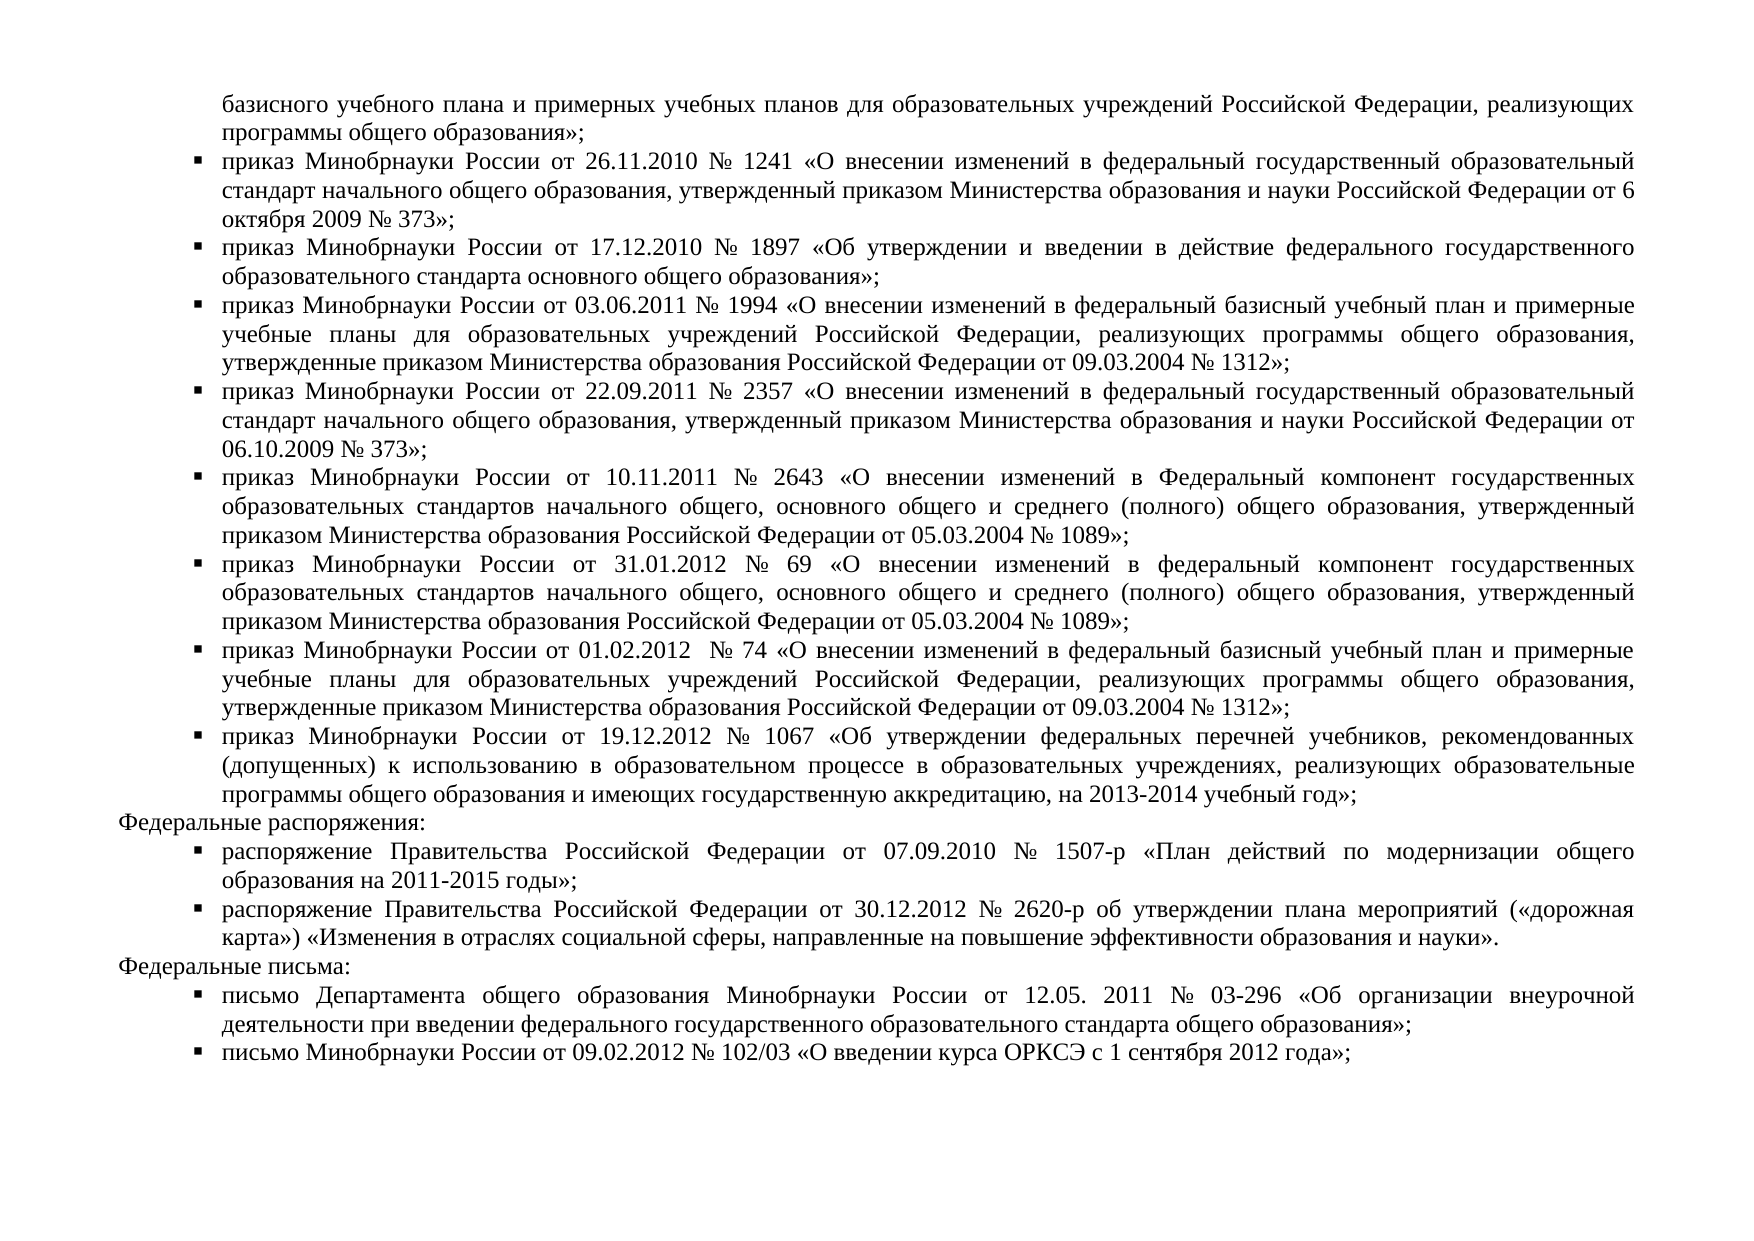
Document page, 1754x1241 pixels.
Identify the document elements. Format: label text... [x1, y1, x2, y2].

list приказ Минобрнауки России от 26.11.2010 № 1241 «О внесении изменений в федеральный государственный образовательный стандарт начального общего образования, утвержденный приказом Министерства образования и науки Российской Федерации от 6 октября 2009 № 373»; [192, 146, 1636, 232]
list приказ Минобрнауки России от 17.12.2010 № 1897 «Об утверждении и введении в действие федерального государственного образовательного стандарта основного общего образования»; [192, 232, 1636, 290]
list приказ Минобрнауки России от 10.11.2011 № 2643 «О внесении изменений в Федеральный компонент государственных образовательных стандартов начального общего, основного общего и среднего (полного) общего образования, утвержденный приказом Министерства образования Российской Федерации от 05.03.2004 № 1089»; [192, 462, 1636, 549]
text Федеральные письма: [118, 951, 1636, 980]
text Федеральные распоряжения: [118, 807, 1636, 836]
list письмо Департамента общего образования Минобрнауки России от 12.05. 2011 № 03-296 «Об организации внеурочной деятельности при введении федерального государственного образовательного стандарта общего образования»; [192, 980, 1636, 1037]
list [192, 89, 1636, 146]
list приказ Минобрнауки России от 31.01.2012 № 69 «О внесении изменений в федеральный компонент государственных образовательных стандартов начального общего, основного общего и среднего (полного) общего образования, утвержденный приказом Министерства образования Российской Федерации от 05.03.2004 № 1089»; [192, 549, 1636, 635]
list письмо Минобрнауки России от 09.02.2012 № 102/03 «О введении курса ОРКСЭ с 1 сентября 2012 года»; [192, 1037, 1636, 1066]
list распоряжение Правительства Российской Федерации от 30.12.2012 № 2620-р об утверждении плана мероприятий («дорожная карта») «Изменения в отраслях социальной сферы, направленные на повышение эффективности образования и науки». [192, 894, 1636, 951]
list распоряжение Правительства Российской Федерации от 07.09.2010 № 1507-р «План действий по модернизации общего образования на 2011-2015 годы»; [192, 836, 1636, 894]
list приказ Минобрнауки России от 22.09.2011 № 2357 «О внесении изменений в федеральный государственный образовательный стандарт начального общего образования, утвержденный приказом Министерства образования и науки Российской Федерации от 06.10.2009 № 373»; [192, 376, 1636, 462]
list приказ Минобрнауки России от 01.02.2012 № 74 «О внесении изменений в федеральный базисный учебный план и примерные учебные планы для образовательных учреждений Российской Федерации, реализующих программы общего образования, утвержденные приказом Министерства образования Российской Федерации от 09.03.2004 № 1312»; [192, 635, 1636, 721]
list приказ Минобрнауки России от 19.12.2012 № 1067 «Об утверждении федеральных перечней учебников, рекомендованных (допущенных) к использованию в образовательном процессе в образовательных учреждениях, реализующих образовательные программы общего образования и имеющих государственную аккредитацию, на 2013-2014 учебный год»; [192, 721, 1636, 807]
list приказ Минобрнауки России от 03.06.2011 № 1994 «О внесении изменений в федеральный базисный учебный план и примерные учебные планы для образовательных учреждений Российской Федерации, реализующих программы общего образования, утвержденные приказом Министерства образования Российской Федерации от 09.03.2004 № 1312»; [192, 290, 1636, 376]
